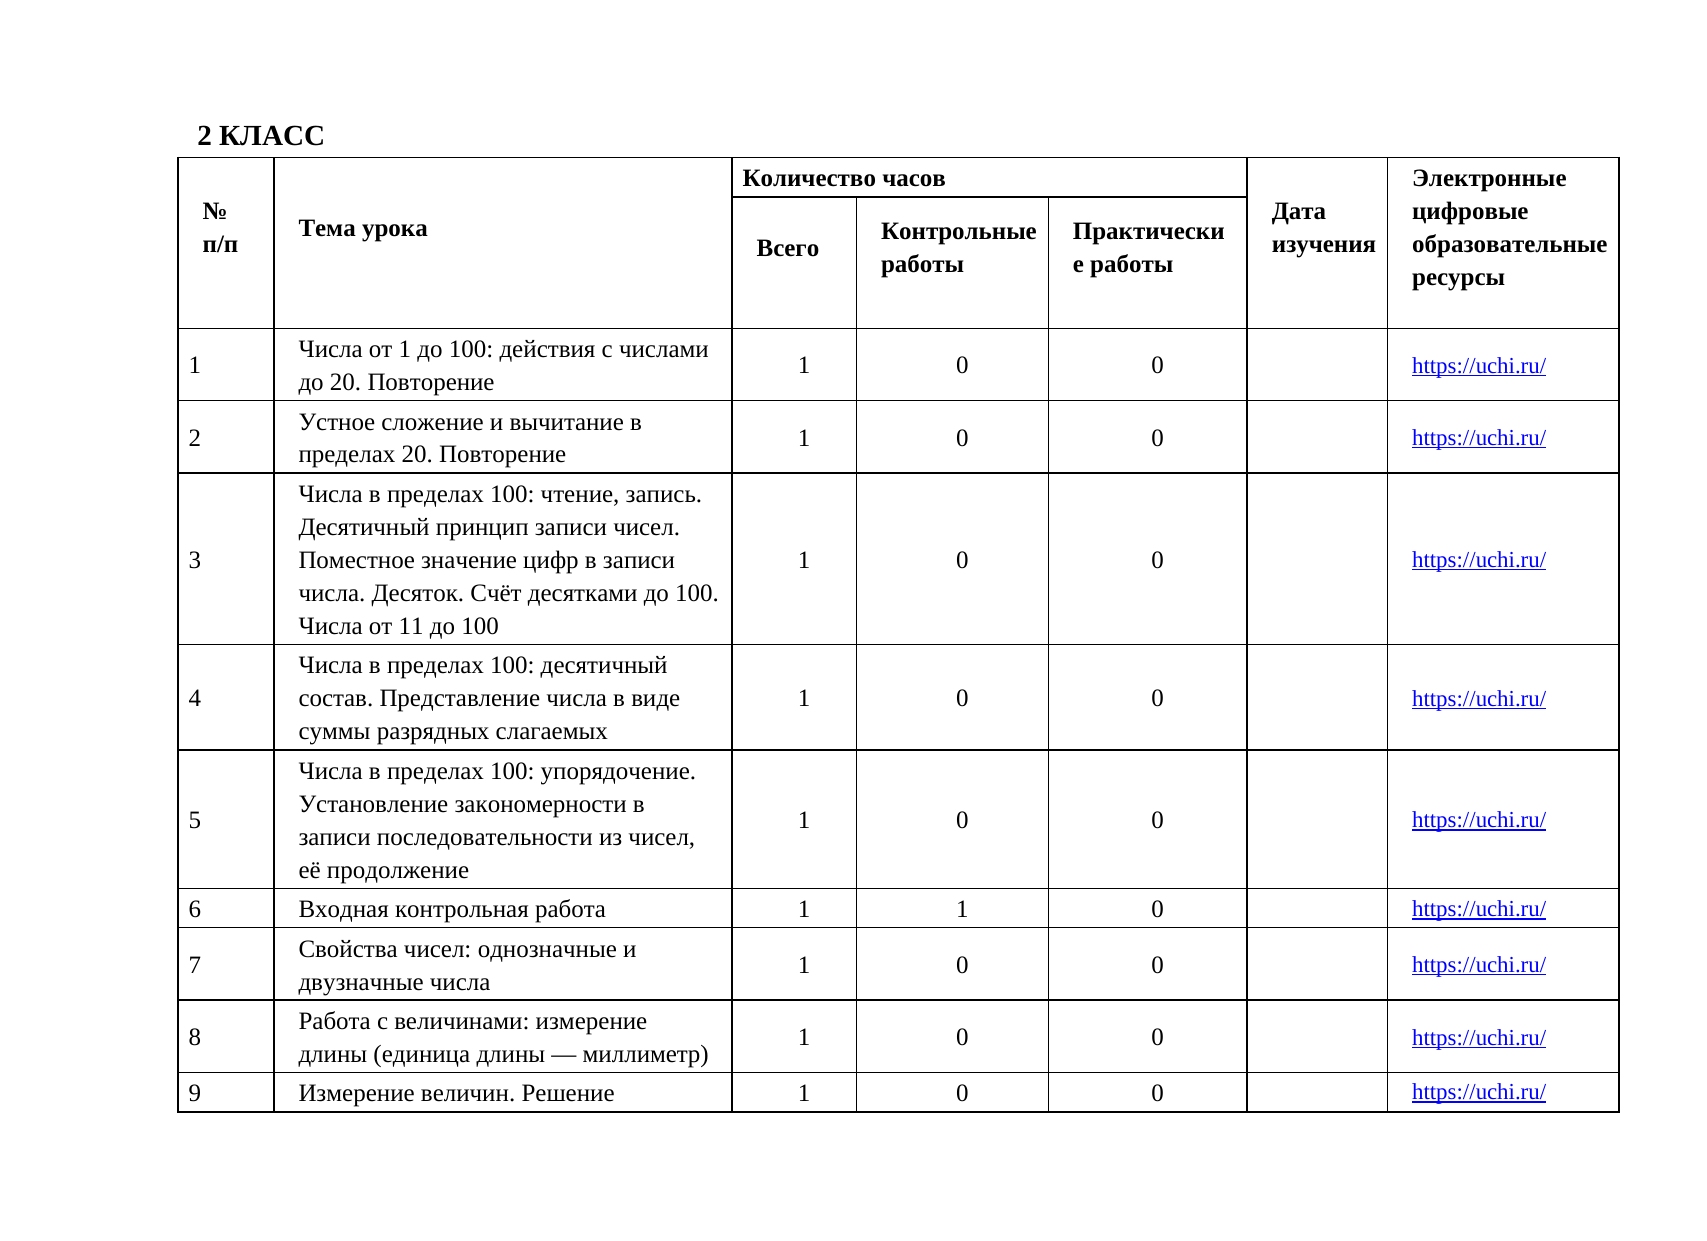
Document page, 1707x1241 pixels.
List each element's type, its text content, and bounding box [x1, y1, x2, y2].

table_cell Входная контрольная работа [275, 889, 731, 927]
table_cell 1 [733, 645, 856, 749]
table_cell https://uchi.ru/ [1388, 928, 1618, 999]
table_cell Числа от 1 до 100: действия с числами до 20. Повторение [275, 329, 731, 400]
table_cell 0 [1049, 1001, 1246, 1072]
table_cell Числа в пределах 100: чтение, запись. Десятичный принцип записи чисел. Поместное значение цифр в записи числа. Десяток. Счёт десятками до 100. Числа от 11 до 100 [275, 474, 731, 644]
table_cell 0 [1049, 928, 1246, 999]
table_cell [1248, 329, 1387, 400]
table_cell 0 [857, 1073, 1048, 1111]
table_cell [1248, 889, 1387, 927]
table_cell 1 [733, 329, 856, 400]
table_header Количество часов [733, 158, 1246, 196]
table_cell Числа в пределах 100: упорядочение. Установление закономерности в записи последовательности из чисел, её продолжение [275, 751, 731, 887]
table_cell Числа в пределах 100: десятичный состав. Представление числа в виде суммы разрядных слагаемых [275, 645, 731, 749]
table_cell 1 [733, 1001, 856, 1072]
table_cell https://uchi.ru/ [1388, 645, 1618, 749]
table_cell 9 [179, 1073, 273, 1111]
table_header Электронные цифровые образовательные ресурсы [1388, 158, 1618, 327]
table_cell Устное сложение и вычитание в пределах 20. Повторение [275, 401, 731, 472]
table_cell Свойства чисел: однозначные и двузначные числа [275, 928, 731, 999]
table_cell 6 [179, 889, 273, 927]
table_cell Практические работы [1049, 198, 1246, 327]
table_cell 0 [857, 928, 1048, 999]
table_cell 0 [857, 751, 1048, 887]
table_cell 0 [1049, 645, 1246, 749]
table_cell 1 [733, 751, 856, 887]
table_cell https://uchi.ru/ [1388, 751, 1618, 887]
table_cell 0 [1049, 1073, 1246, 1111]
table_cell 1 [733, 928, 856, 999]
table_cell 1 [733, 889, 856, 927]
table_header № п/п [179, 158, 273, 327]
table_cell [1248, 928, 1387, 999]
table_header Тема урока [275, 158, 731, 327]
table_cell 0 [857, 401, 1048, 472]
table_cell https://uchi.ru/ [1388, 329, 1618, 400]
table_cell 0 [1049, 329, 1246, 400]
table_cell Работа с величинами: измерение длины (единица длины — миллиметр) [275, 1001, 731, 1072]
text 2 КЛАСС [190, 118, 1618, 152]
table_cell 1 [733, 401, 856, 472]
table_cell 1 [179, 329, 273, 400]
table_cell 0 [1049, 751, 1246, 887]
table_header Дата изучения [1248, 158, 1387, 327]
table_cell 1 [857, 889, 1048, 927]
table_cell 0 [1049, 474, 1246, 644]
table_cell 2 [179, 401, 273, 472]
table_cell Контрольные работы [857, 198, 1048, 327]
table_cell https://uchi.ru/ [1388, 401, 1618, 472]
table_cell https://uchi.ru/ [1388, 1001, 1618, 1072]
table_cell 4 [179, 645, 273, 749]
table_cell 0 [857, 1001, 1048, 1072]
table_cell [275, 1073, 731, 1111]
table_cell https://uchi.ru/ [1388, 474, 1618, 644]
table_cell Всего [733, 198, 856, 327]
table_cell 3 [179, 474, 273, 644]
table_cell 1 [733, 474, 856, 644]
table_cell [1248, 751, 1387, 887]
table_cell 0 [1049, 401, 1246, 472]
table_cell [1248, 1073, 1387, 1111]
table_cell [1248, 401, 1387, 472]
table_cell https://uchi.ru/ [1388, 1073, 1618, 1111]
table_cell 5 [179, 751, 273, 887]
table_cell [1248, 1001, 1387, 1072]
table_cell 8 [179, 1001, 273, 1072]
table_cell 1 [733, 1073, 856, 1111]
table_cell [1248, 474, 1387, 644]
table_cell 0 [857, 474, 1048, 644]
table_cell 0 [1049, 889, 1246, 927]
table_cell 0 [857, 329, 1048, 400]
table_cell 0 [857, 645, 1048, 749]
table_cell https://uchi.ru/ [1388, 889, 1618, 927]
table_cell 7 [179, 928, 273, 999]
table_cell [1248, 645, 1387, 749]
